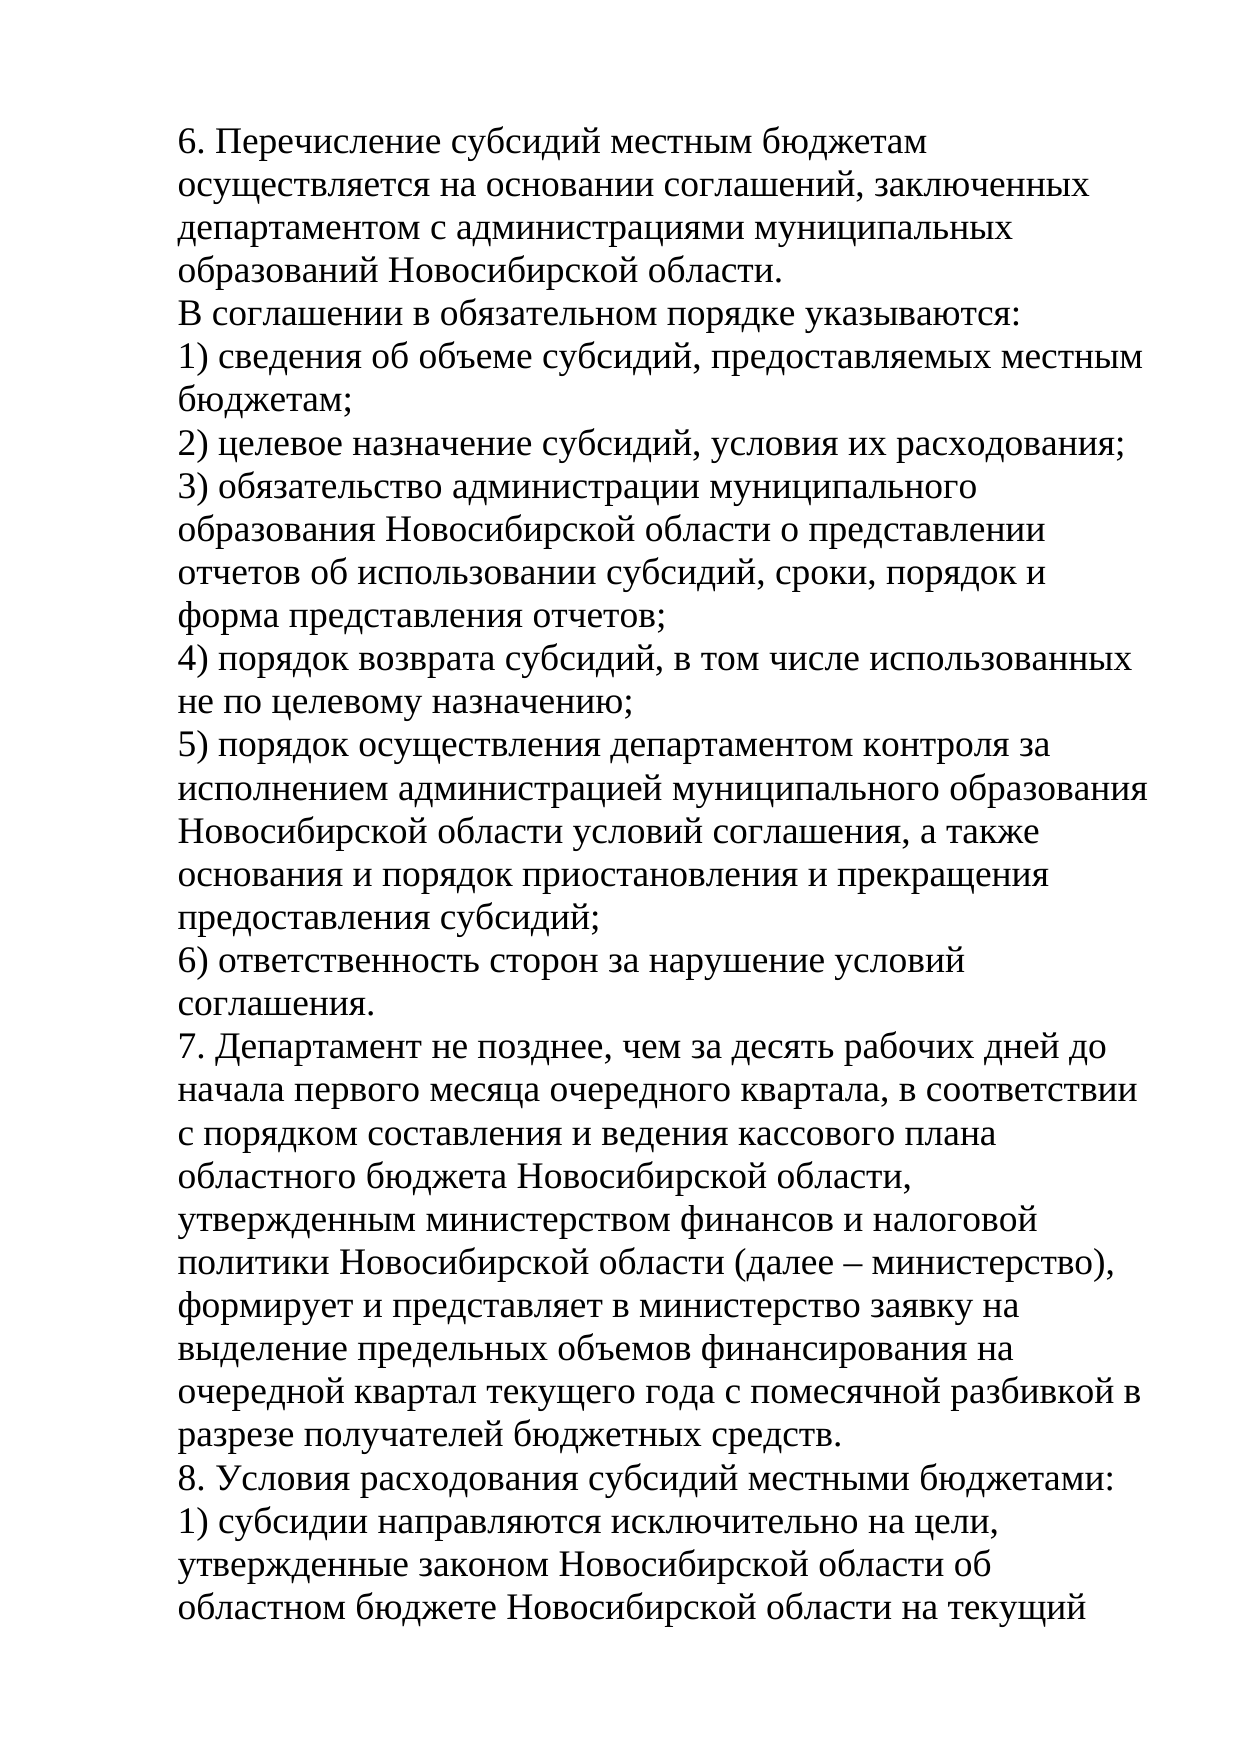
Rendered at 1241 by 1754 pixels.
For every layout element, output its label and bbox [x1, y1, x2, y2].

text [177, 118, 1152, 1627]
